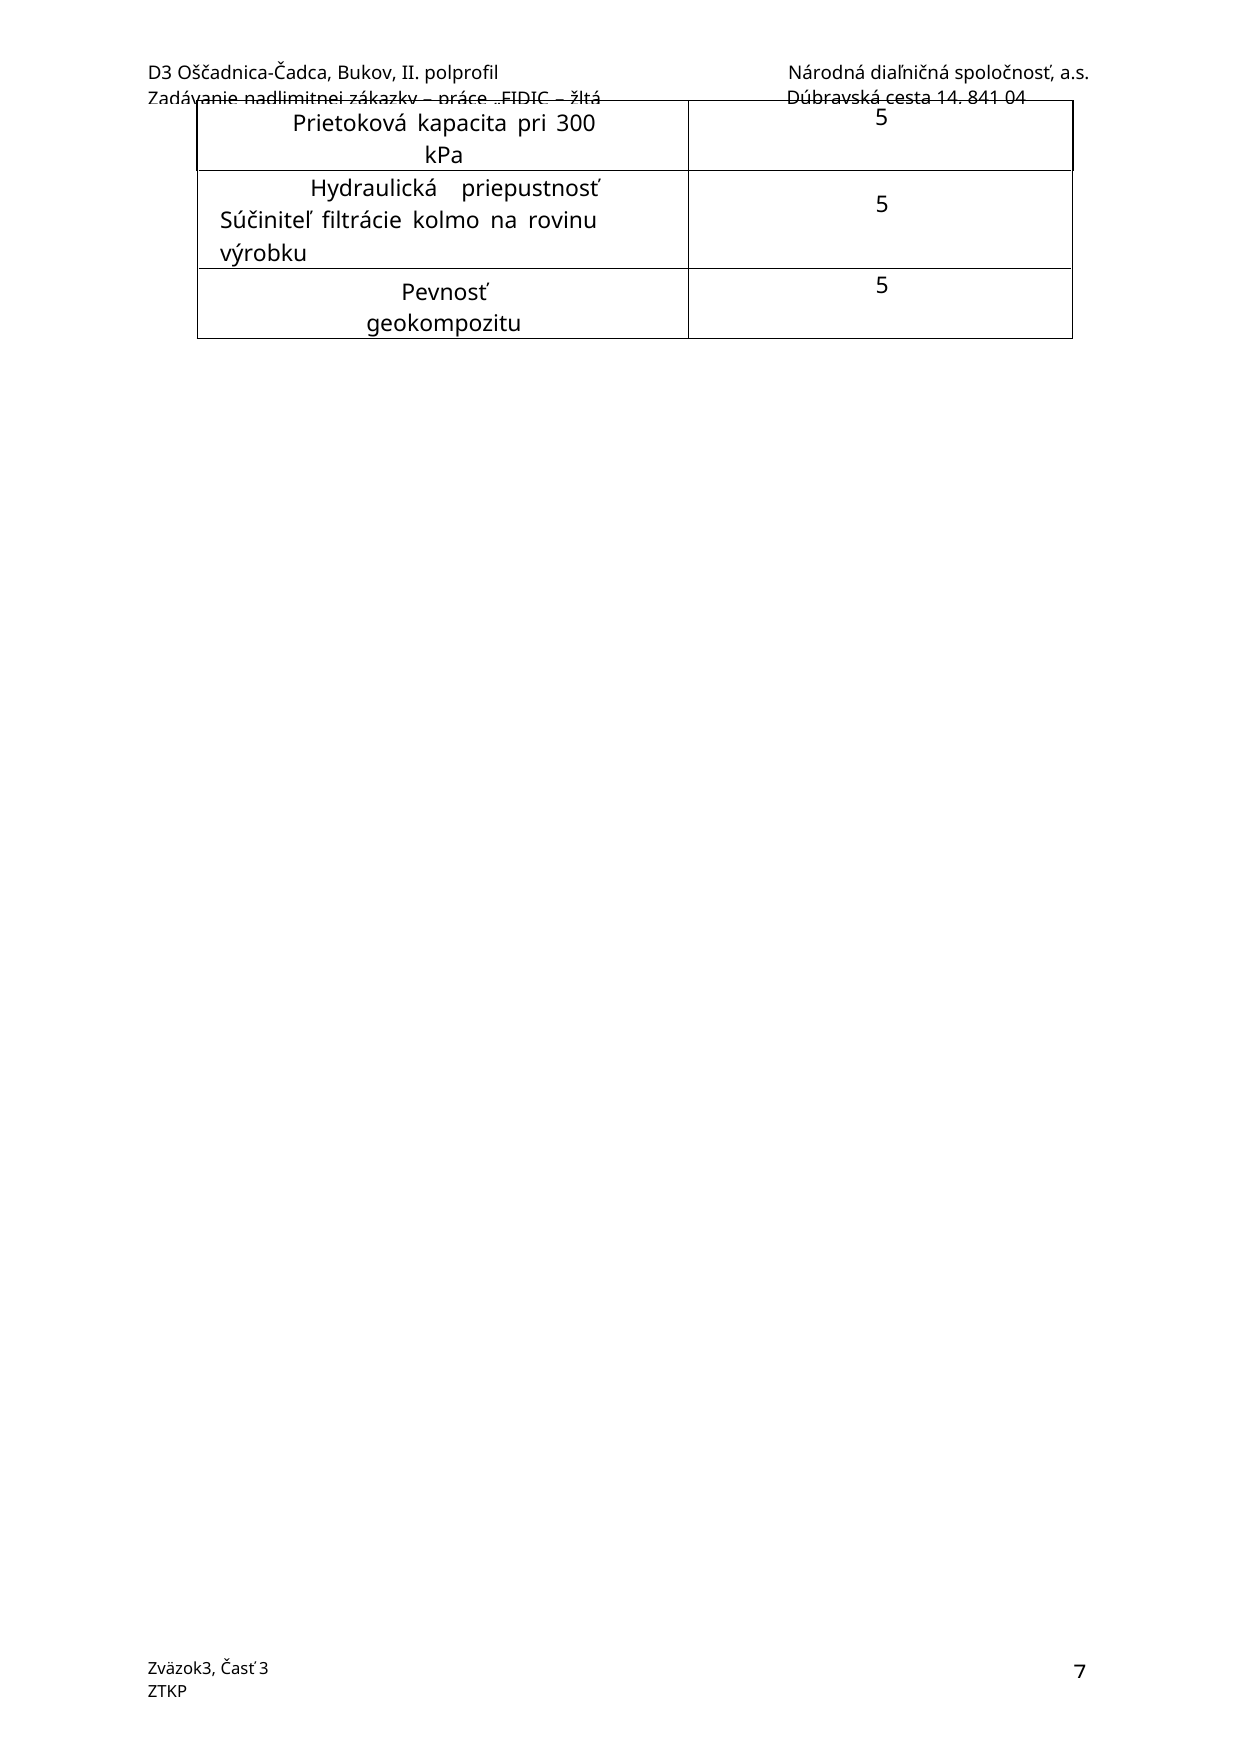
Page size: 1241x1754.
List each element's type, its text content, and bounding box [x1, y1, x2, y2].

table_cell 5 [689, 268, 1072, 338]
table_cell Pevnosť geokompozitu [198, 269, 688, 338]
table_cell Hydraulická priepustnosť Súčiniteľ filtrácie kolmo na rovinu výrobku [198, 171, 688, 268]
table_cell 5 [689, 170, 1072, 268]
table_cell Prietoková kapacita pri 300 kPa [198, 101, 688, 170]
table_cell 5 [689, 101, 1072, 170]
